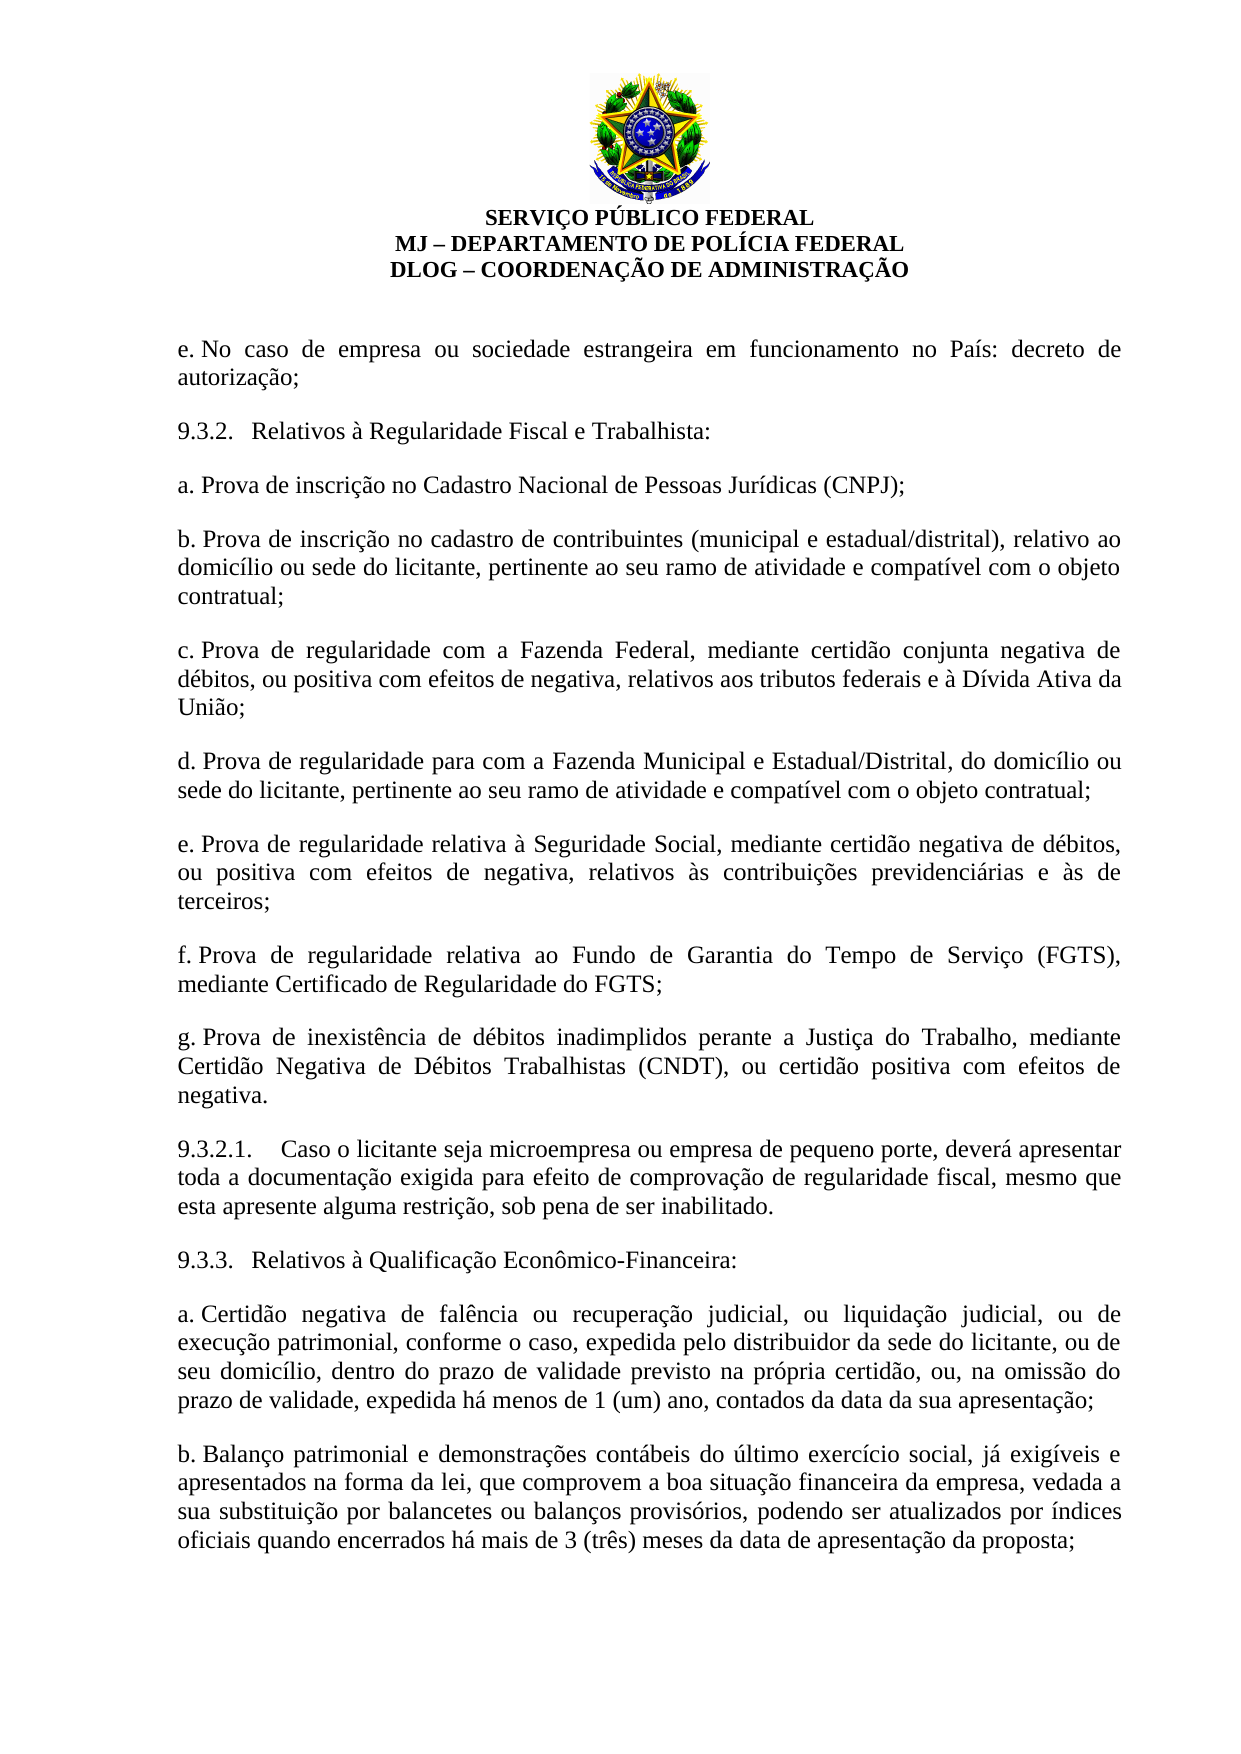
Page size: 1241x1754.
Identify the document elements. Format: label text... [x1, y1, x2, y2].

list Balanço patrimonial e demonstrações contábeis do último exercício social, já exigíveis e apresentados na forma da lei, que comprovem a boa situação financeira da empresa, vedada a sua substituição por balancetes ou balanços provisórios, podendo ser atualizados por índices oficiais quando encerrados há mais de 3 (três) meses da data de apresentação da proposta; [177, 1439, 1122, 1554]
list Prova de regularidade para com a Fazenda Municipal e Estadual/Distrital, do domicílio ou sede do licitante, pertinente ao seu ramo de atividade e compatível com o objeto contratual; [177, 746, 1122, 804]
list Prova de inscrição no cadastro de contribuintes (municipal e estadual/distrital), relativo ao domicílio ou sede do licitante, pertinente ao seu ramo de atividade e compatível com o objeto contratual; [177, 524, 1122, 610]
list Prova de regularidade com a Fazenda Federal, mediante certidão conjunta negativa de débitos, ou positiva com efeitos de negativa, relativos aos tributos federais e à Dívida Ativa da União; [177, 635, 1122, 721]
list Caso o licitante seja microempresa ou empresa de pequeno porte, deverá apresentar toda a documentação exigida para efeito de comprovação de regularidade fiscal, mesmo que esta apresente alguma restrição, sob pena de ser inabilitado. [177, 1134, 1122, 1220]
list Certidão negativa de falência ou recuperação judicial, ou liquidação judicial, ou de execução patrimonial, conforme o caso, expedida pelo distribuidor da sede do licitante, ou de seu domicílio, dentro do prazo de validade previsto na própria certidão, ou, na omissão do prazo de validade, expedida há menos de 1 (um) ano, contados da data da sua apresentação; [177, 1299, 1122, 1414]
list Relativos à Qualificação Econômico-Financeira: [177, 1245, 1122, 1274]
list Prova de regularidade relativa à Seguridade Social, mediante certidão negativa de débitos, ou positiva com efeitos de negativa, relativos às contribuições previdenciárias e às de terceiros; [177, 829, 1122, 915]
list Relativos à Regularidade Fiscal e Trabalhista: [177, 416, 1122, 445]
list No caso de empresa ou sociedade estrangeira em funcionamento no País: decreto de autorização; [177, 334, 1122, 391]
picture [589, 73, 710, 204]
list Prova de inexistência de débitos inadimplidos perante a Justiça do Trabalho, mediante Certidão Negativa de Débitos Trabalhistas (CNDT), ou certidão positiva com efeitos de negativa. [177, 1022, 1122, 1109]
list Prova de inscrição no Cadastro Nacional de Pessoas Jurídicas (CNPJ); [177, 470, 1122, 499]
list Prova de regularidade relativa ao Fundo de Garantia do Tempo de Serviço (FGTS), mediante Certificado de Regularidade do FGTS; [177, 940, 1122, 997]
